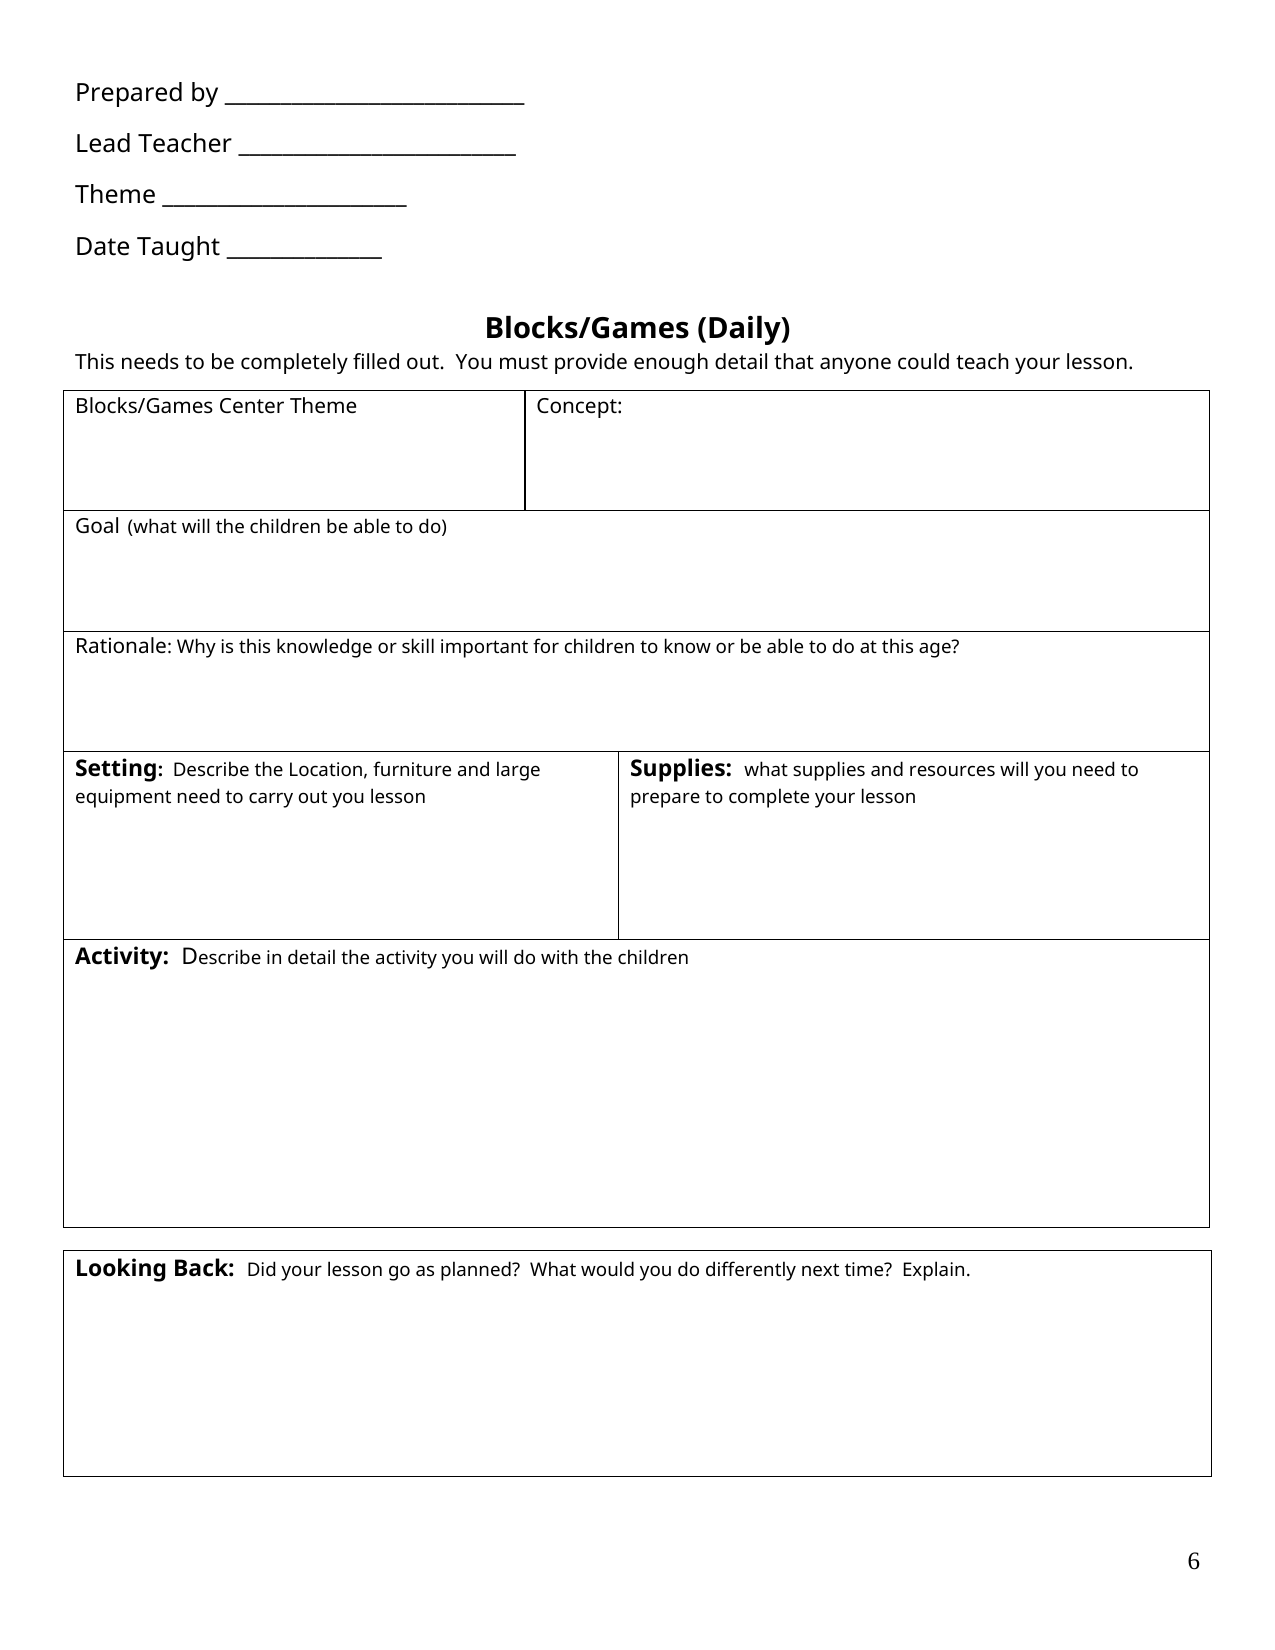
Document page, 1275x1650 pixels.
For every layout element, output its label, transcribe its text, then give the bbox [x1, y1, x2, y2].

table_header Blocks/Games Center Theme [64, 391, 524, 510]
table_cell Rationale: Why is this knowledge or skill important for children to know or be able to do at this age? [64, 632, 1209, 751]
title Date Taught ______________ [75, 228, 1200, 262]
title Blocks/Games (Daily) [75, 308, 1200, 347]
table_cell Setting: Describe the Location, furniture and large equipment need to carry out you lesson [64, 752, 618, 939]
table_cell Supplies: what supplies and resources will you need to prepare to complete your lesson [619, 752, 1209, 939]
title Theme ______________________ [75, 177, 1200, 211]
table_cell Goal (what will the children be able to do) [64, 511, 1209, 631]
table_cell Activity: Describe in detail the activity you will do with the children [64, 940, 1209, 1227]
title Prepared by ___________________________ [75, 75, 1200, 109]
title Lead Teacher _________________________ [75, 126, 1200, 160]
table_header Concept: [526, 391, 1209, 510]
table_header Looking Back: Did your lesson go as planned? What would you do differently next time? Explain. [64, 1251, 1211, 1476]
title This needs to be completely filled out. You must provide enough detail that anyone could teach your lesson. [75, 347, 1200, 376]
